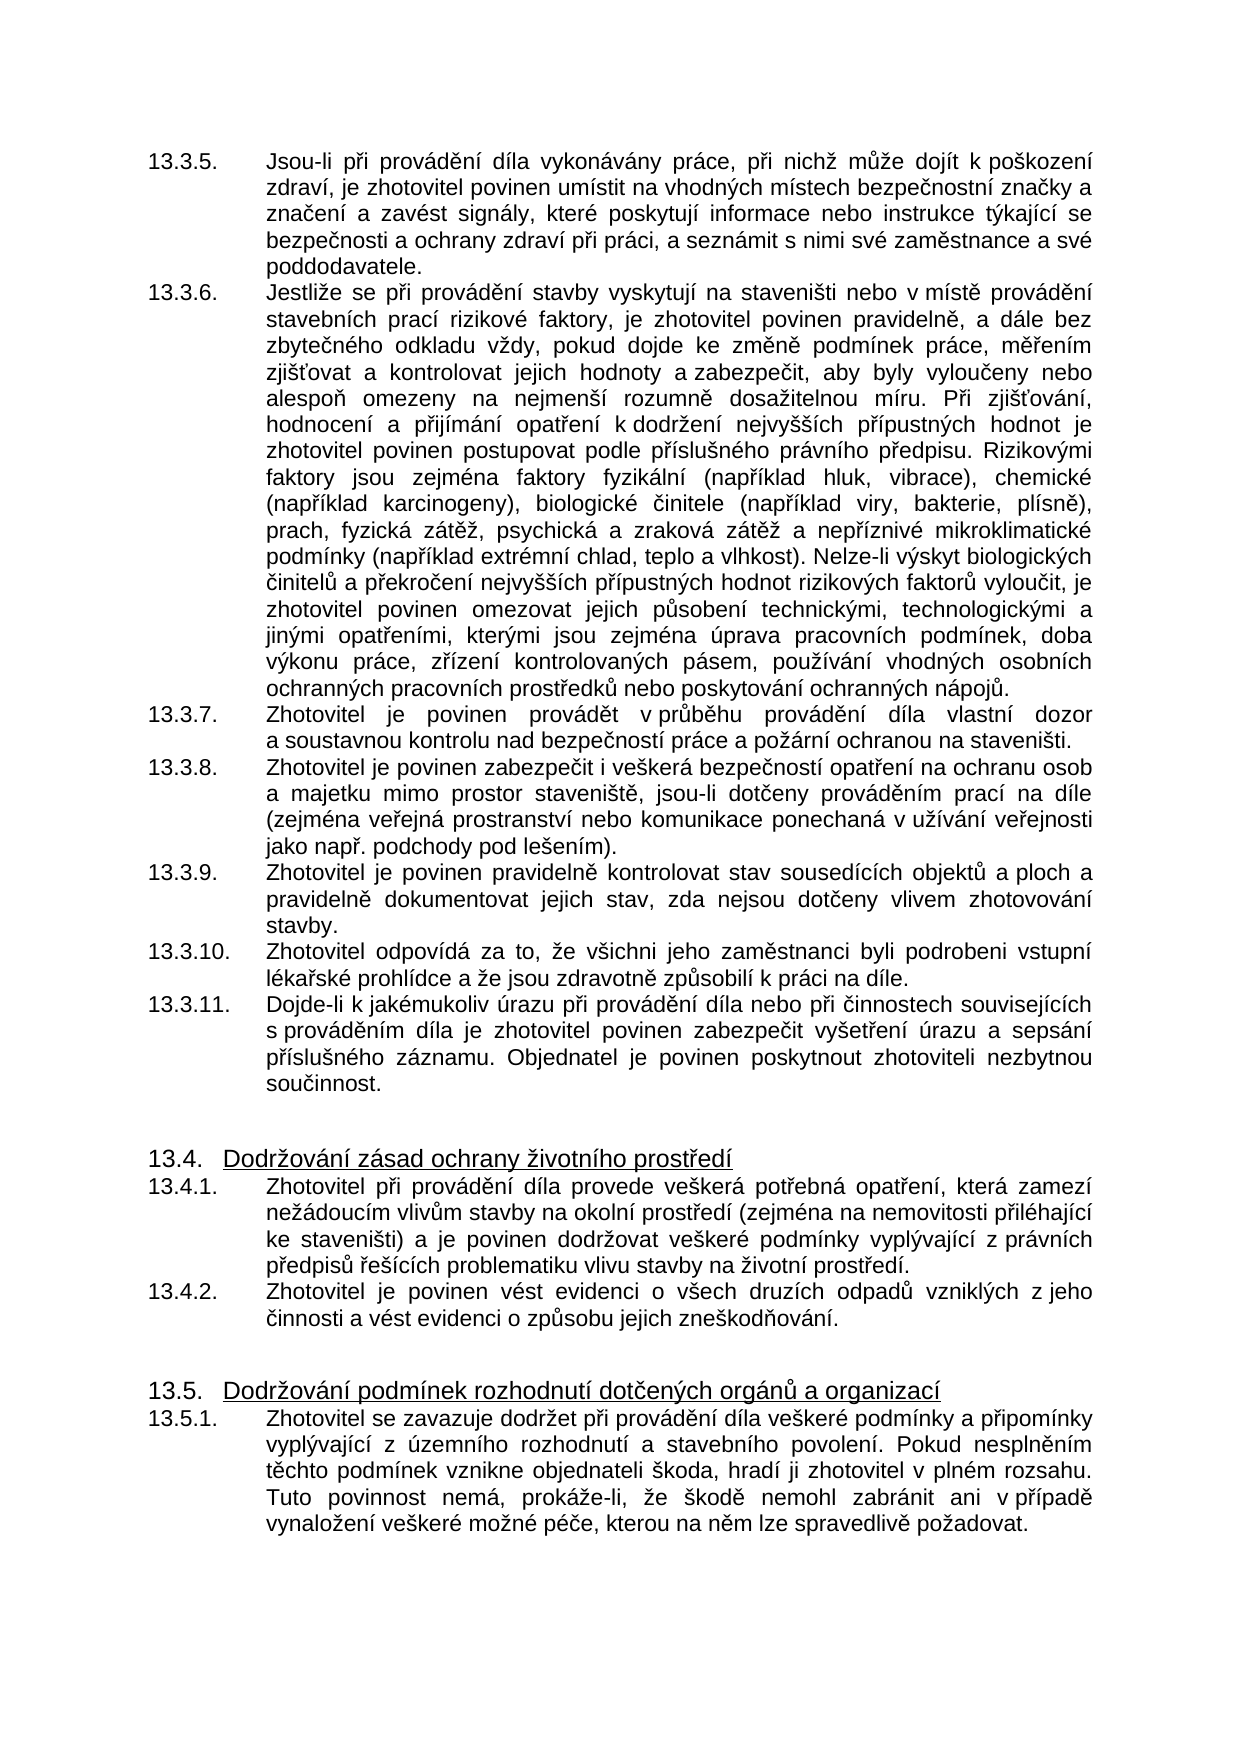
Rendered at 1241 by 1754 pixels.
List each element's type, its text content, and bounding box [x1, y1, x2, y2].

list Zhotovitel je povinen vést evidenci o všech druzích odpadů vzniklých z jeho činnosti a vést evidenci o způsobu jejich zneškodňování. [148, 1278, 1093, 1331]
list Zhotovitel je povinen provádět v průběhu provádění díla vlastní dozor a soustavnou kontrolu nad bezpečností práce a požární ochranou na staveništi. [148, 701, 1093, 754]
list Jsou-li při provádění díla vykonávány práce, při nichž může dojít k poškození zdraví, je zhotovitel povinen umístit na vhodných místech bezpečnostní značky a značení a zavést signály, které poskytují informace nebo instrukce týkající se bezpečnosti a ochrany zdraví při práci, a seznámit s nimi své zaměstnance a své poddodavatele. [148, 148, 1093, 279]
list Zhotovitel při provádění díla provede veškerá potřebná opatření, která zamezí nežádoucím vlivům stavby na okolní prostředí (zejména na nemovitosti přiléhající ke staveništi) a je povinen dodržovat veškeré podmínky vyplývající z právních předpisů řešících problematiku vlivu stavby na životní prostředí. [148, 1173, 1093, 1278]
list Dodržování podmínek rozhodnutí dotčených orgánů a organizací [148, 1376, 1093, 1405]
list Jestliže se při provádění stavby vyskytují na staveništi nebo v místě provádění stavebních prací rizikové faktory, je zhotovitel povinen pravidelně, a dále bez zbytečného odkladu vždy, pokud dojde ke změně podmínek práce, měřením zjišťovat a kontrolovat jejich hodnoty a zabezpečit, aby byly vyloučeny nebo alespoň omezeny na nejmenší rozumně dosažitelnou míru. Při zjišťování, hodnocení a přijímání opatření k dodržení nejvyšších přípustných hodnot je zhotovitel povinen postupovat podle příslušného právního předpisu. Rizikovými faktory jsou zejména faktory fyzikální (například hluk, vibrace), chemické (například karcinogeny), biologické činitele (například viry, bakterie, plísně), prach, fyzická zátěž, psychická a zraková zátěž a nepříznivé mikroklimatické podmínky (například extrémní chlad, teplo a vlhkost). Nelze-li výskyt biologických činitelů a překročení nejvyšších přípustných hodnot rizikových faktorů vyloučit, je zhotovitel povinen omezovat jejich působení technickými, technologickými a jinými opatřeními, kterými jsou zejména úprava pracovních podmínek, doba výkonu práce, zřízení kontrolovaných pásem, používání vhodných osobních ochranných pracovních prostředků nebo poskytování ochranných nápojů. [148, 279, 1093, 701]
list Zhotovitel je povinen pravidelně kontrolovat stav sousedících objektů a ploch a pravidelně dokumentovat jejich stav, zda nejsou dotčeny vlivem zhotovování stavby. [148, 859, 1093, 938]
list Zhotovitel je povinen zabezpečit i veškerá bezpečností opatření na ochranu osob a majetku mimo prostor staveniště, jsou-li dotčeny prováděním prací na díle (zejména veřejná prostranství nebo komunikace ponechaná v užívání veřejnosti jako např. podchody pod lešením). [148, 754, 1093, 859]
list Dodržování zásad ochrany životního prostředí [148, 1144, 1093, 1173]
list Zhotovitel se zavazuje dodržet při provádění díla veškeré podmínky a připomínky vyplývající z územního rozhodnutí a stavebního povolení. Pokud nesplněním těchto podmínek vznikne objednateli škoda, hradí ji zhotovitel v plném rozsahu. Tuto povinnost nemá, prokáže-li, že škodě nemohl zabránit ani v případě vynaložení veškeré možné péče, kterou na něm lze spravedlivě požadovat. [148, 1405, 1093, 1537]
list Dojde-li k jakémukoliv úrazu při provádění díla nebo při činnostech souvisejících s prováděním díla je zhotovitel povinen zabezpečit vyšetření úrazu a sepsání příslušného záznamu. Objednatel je povinen poskytnout zhotoviteli nezbytnou součinnost. [148, 991, 1093, 1096]
list Zhotovitel odpovídá za to, že všichni jeho zaměstnanci byli podrobeni vstupní lékařské prohlídce a že jsou zdravotně způsobilí k práci na díle. [148, 938, 1093, 991]
